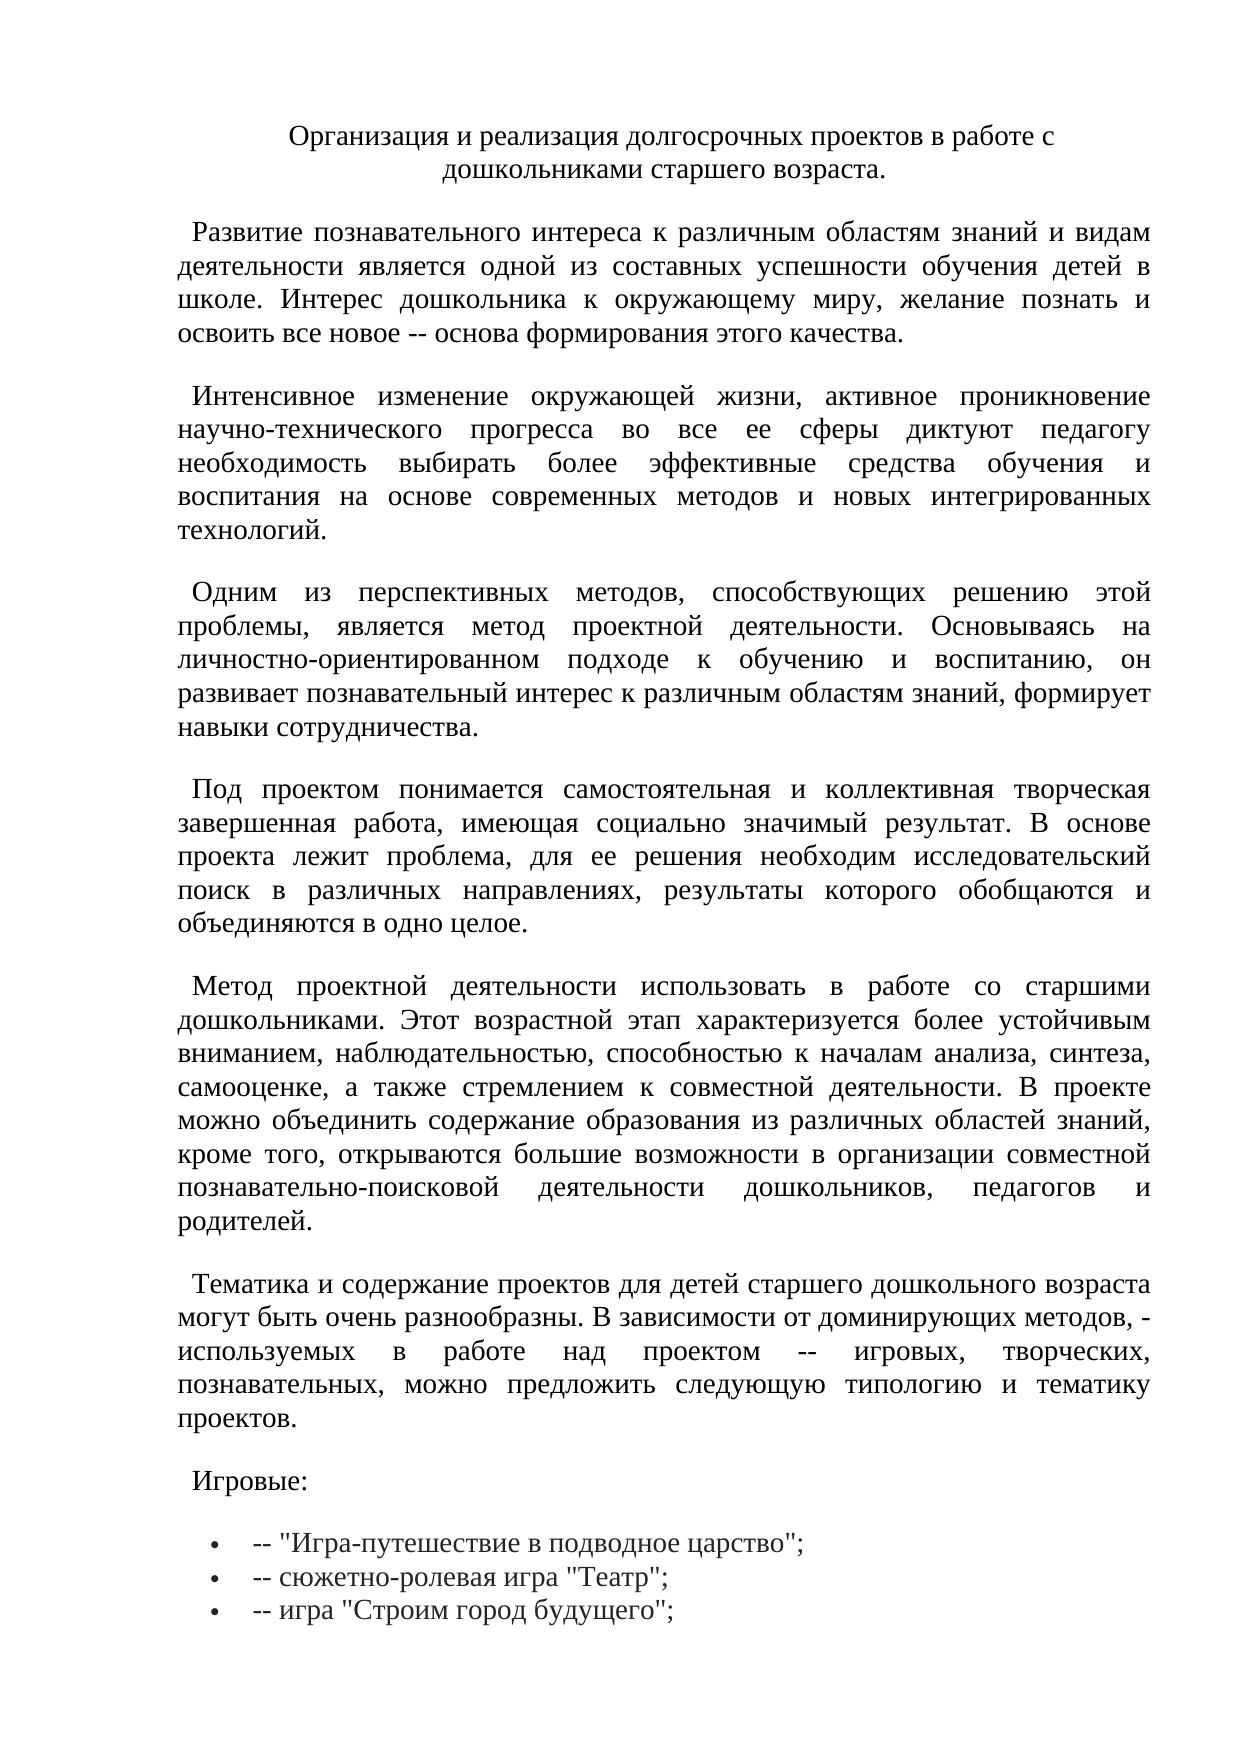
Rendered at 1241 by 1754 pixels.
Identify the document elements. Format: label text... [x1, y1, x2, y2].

list -- игра "Строим город будущего"; [197, 1592, 1152, 1626]
text Игровые: [177, 1463, 1152, 1496]
list -- сюжетно-ролевая игра "Театр"; [197, 1559, 1152, 1592]
text Развитие познавательного интереса к различным областям знаний и видам деятельности является одной из составных успешности обучения детей в школе. Интерес дошкольника к окружающему миру, желание познать и освоить все новое -- основа формирования этого качества. [177, 214, 1152, 348]
text Организация и реализация долгосрочных проектов в работе с дошкольниками старшего возраста. [177, 118, 1152, 185]
list -- "Игра-путешествие в подводное царство"; [197, 1525, 1152, 1559]
text Одним из перспективных методов, способствующих решению этой проблемы, является метод проектной деятельности. Основываясь на личностно-ориентированном подходе к обучению и воспитанию, он развивает познавательный интерес к различным областям знаний, формирует навыки сотрудничества. [177, 574, 1152, 742]
text Тематика и содержание проектов для детей старшего дошкольного возраста могут быть очень разнообразны. В зависимости от доминирующих методов, - используемых в работе над проектом -- игровых, творческих, познавательных, можно предложить следующую типологию и тематику проектов. [177, 1266, 1152, 1433]
text Метод проектной деятельности использовать в работе со старшими дошкольниками. Этот возрастной этап характеризуется более устойчивым вниманием, наблюдательностью, способностью к началам анализа, синтеза, самооценке, а также стремлением к совместной деятельности. В проекте можно объединить содержание образования из различных областей знаний, кроме того, открываются большие возможности в организации совместной познавательно-поисковой деятельности дошкольников, педагогов и родителей. [177, 968, 1152, 1237]
text Под проектом понимается самостоятельная и коллективная творческая завершенная работа, имеющая социально значимый результат. В основе проекта лежит проблема, для ее решения необходим исследовательский поиск в различных направлениях, результаты которого обобщаются и объединяются в одно целое. [177, 771, 1152, 939]
text Интенсивное изменение окружающей жизни, активное проникновение научно-технического прогресса во все ее сферы диктуют педагогу необходимость выбирать более эффективные средства обучения и воспитания на основе современных методов и новых интегрированных технологий. [177, 378, 1152, 545]
